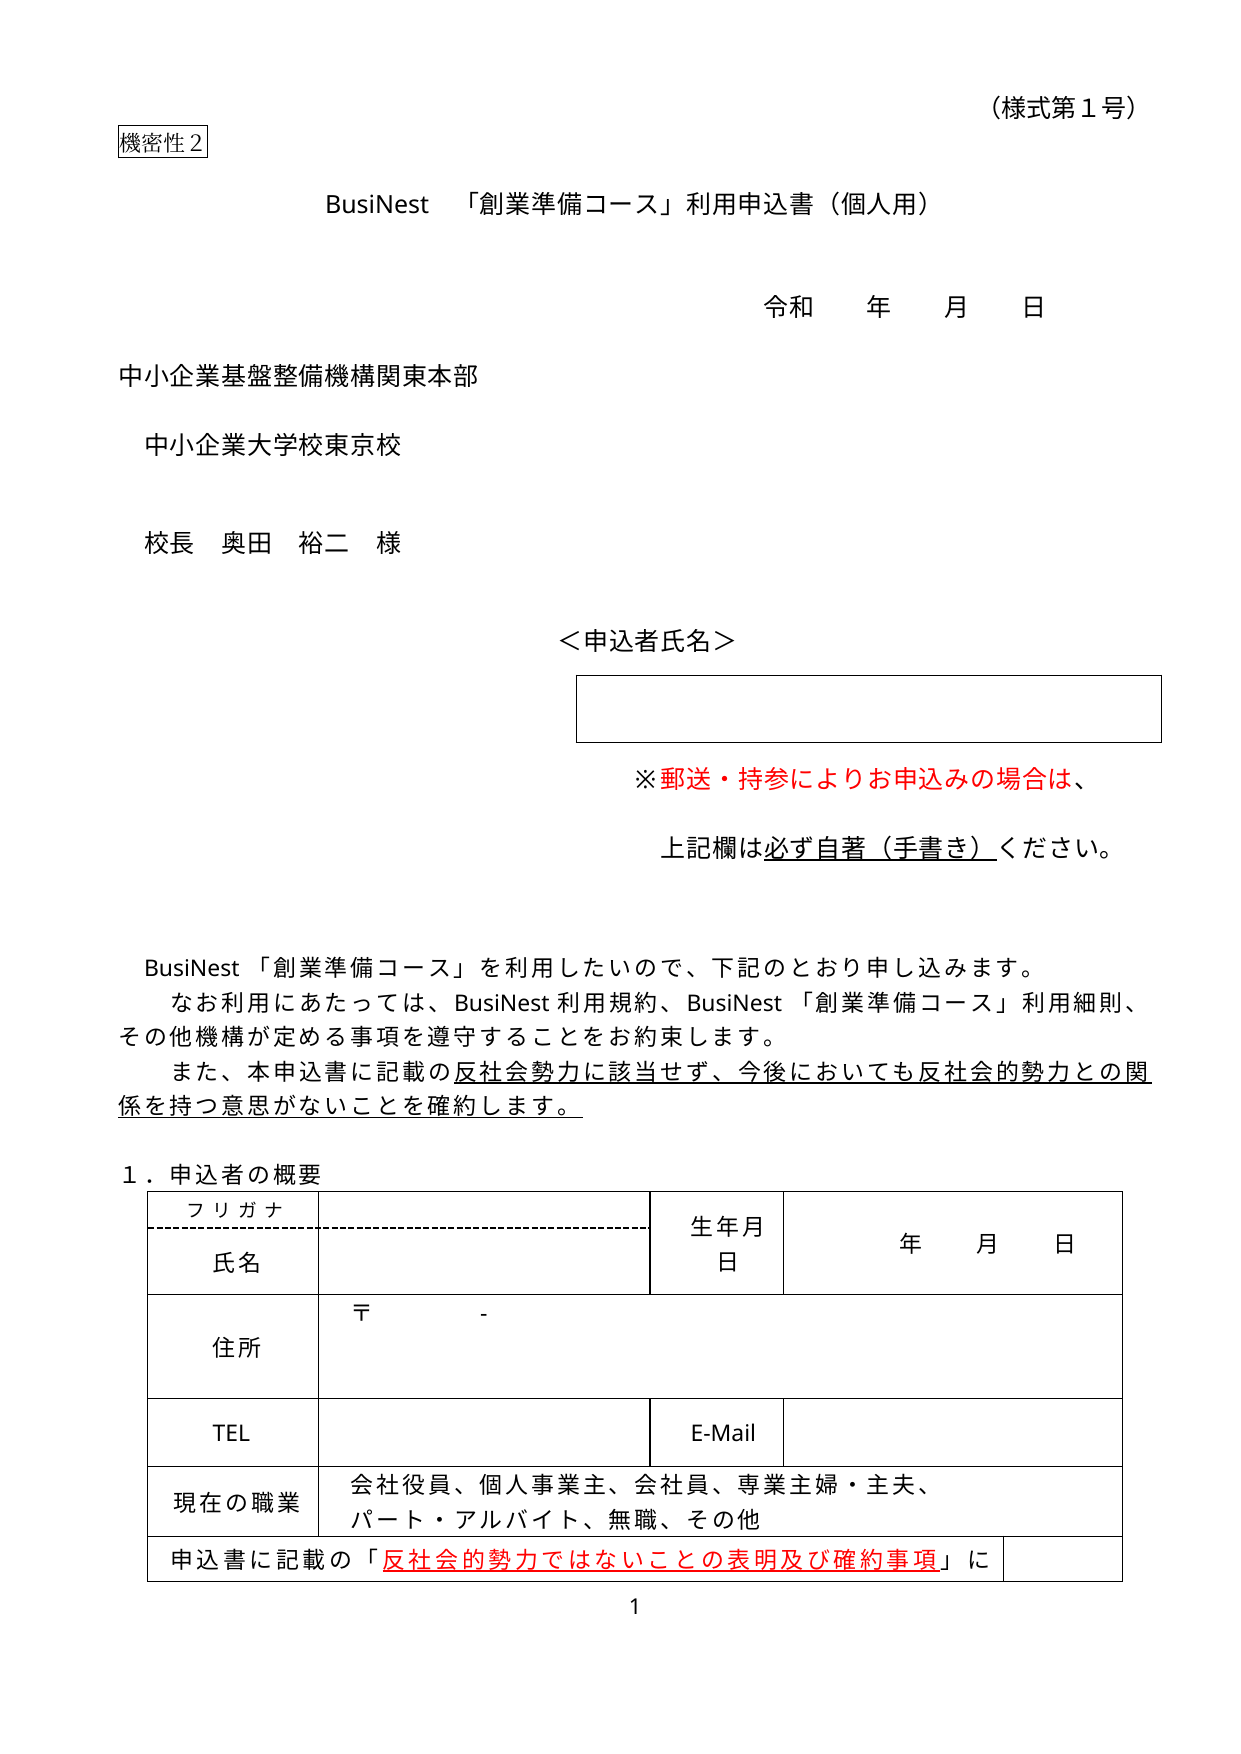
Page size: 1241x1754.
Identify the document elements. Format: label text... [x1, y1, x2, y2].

text ※郵送・持参によりお申込みの場合は、 [118, 743, 1151, 812]
table_header 年 月 日 [784, 1192, 1122, 1294]
table_cell [319, 1399, 649, 1466]
text なお利用にあたっては、BusiNest利用規約、BusiNest「創業準備コース」利用細則、その他機構が定める事項を遵守することをお約束します。 [118, 984, 1151, 1053]
text BusiNest「創業準備コース」利用申込書（個人用） [118, 168, 1151, 237]
table_cell 氏名 [148, 1227, 318, 1294]
table_cell [1004, 1537, 1122, 1581]
table_header [577, 676, 1161, 742]
table_cell E-Mail [651, 1399, 783, 1466]
text BusiNest「創業準備コース」を利用したいので、下記のとおり申し込みます。 [118, 950, 1151, 984]
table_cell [148, 1537, 1003, 1581]
text ＜申込者氏名＞ [118, 606, 1151, 674]
table_cell [784, 1399, 1122, 1466]
text また、本申込書に記載の反社会勢力に該当せず、今後においても反社会的勢力との関係を持つ意思がないことを確約します。 [118, 1053, 1151, 1122]
table_cell 〒 - [319, 1295, 1122, 1398]
text １．申込者の概要 [118, 1157, 1151, 1191]
text 校長 奥田 裕二 様 [118, 507, 1151, 576]
text 上記欄は必ず自著（手書き）ください。 [118, 812, 1151, 881]
table_cell 住所 [148, 1295, 318, 1398]
table_cell [319, 1227, 649, 1294]
table_cell 会社役員、個人事業主、会社員、専業主婦・主夫、 パート・アルバイト、無職、その他 [319, 1467, 1122, 1536]
text 中小企業基盤整備機構関東本部 [118, 340, 1151, 409]
text 令和 年 月 日 [118, 271, 1151, 340]
text 中小企業大学校東京校 [118, 409, 1151, 478]
table_header フリガナ [148, 1192, 318, 1227]
table_cell 現在の職業 [148, 1467, 318, 1536]
table_cell TEL [148, 1399, 318, 1466]
table_header [319, 1192, 649, 1227]
table_header 生年月日 [651, 1192, 783, 1294]
